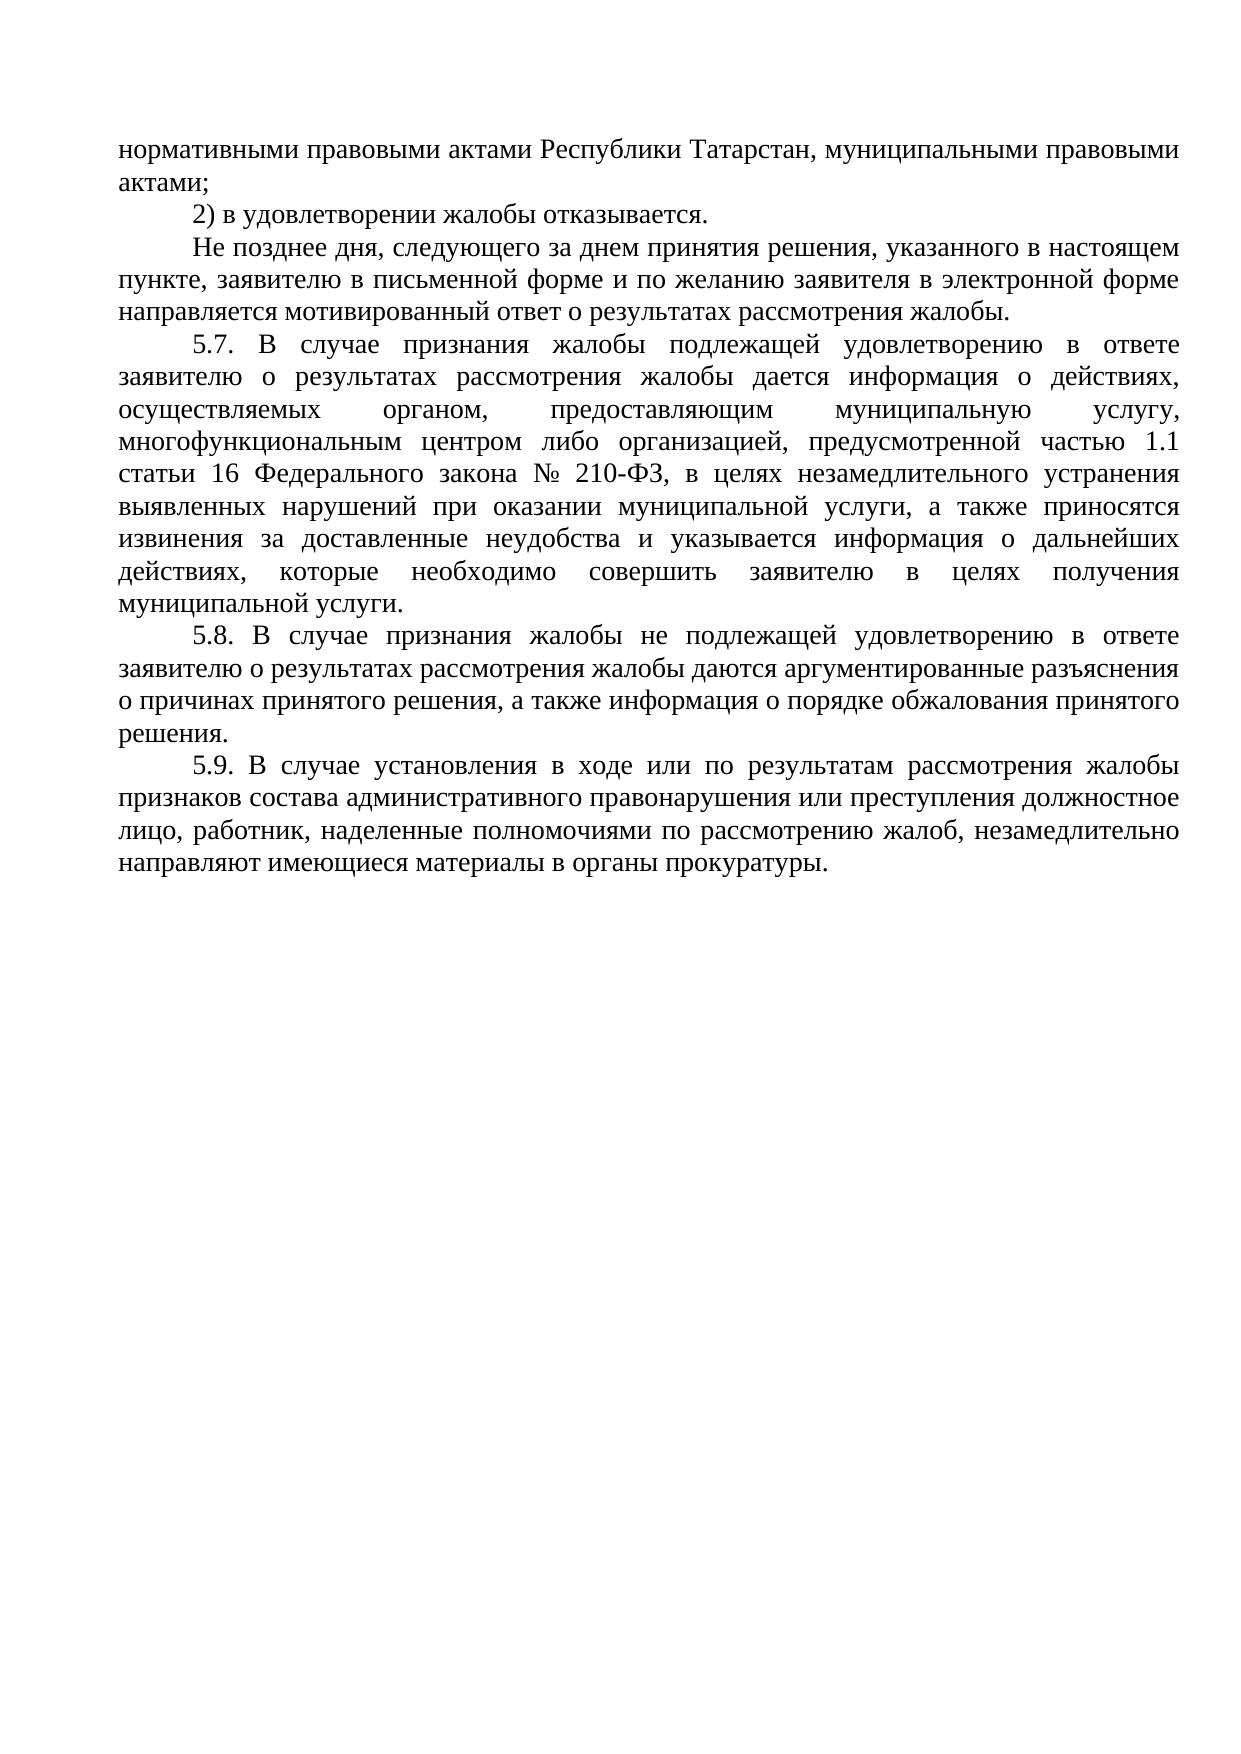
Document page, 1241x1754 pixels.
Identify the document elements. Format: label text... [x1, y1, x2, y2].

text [118, 132, 1181, 197]
text 5.8. В случае признания жалобы не подлежащей удовлетворению в ответе заявителю о результатах рассмотрения жалобы даются аргументированные разъяснения о причинах принятого решения, а также информация о порядке обжалования принятого решения. [118, 618, 1181, 748]
text Не позднее дня, следующего за днем принятия решения, указанного в настоящем пункте, заявителю в письменной форме и по желанию заявителя в электронной форме направляется мотивированный ответ о результатах рассмотрения жалобы. [118, 230, 1181, 327]
text 2) в удовлетворении жалобы отказывается. [118, 197, 1181, 230]
text 5.9. В случае установления в ходе или по результатам рассмотрения жалобы признаков состава административного правонарушения или преступления должностное лицо, работник, наделенные полномочиями по рассмотрению жалоб, незамедлительно направляют имеющиеся материалы в органы прокуратуры. [118, 748, 1181, 878]
text 5.7. В случае признания жалобы подлежащей удовлетворению в ответе заявителю о результатах рассмотрения жалобы дается информация о действиях, осуществляемых органом, предоставляющим муниципальную услугу, многофункциональным центром либо организацией, предусмотренной частью 1.1 статьи 16 Федерального закона № 210-ФЗ, в целях незамедлительного устранения выявленных нарушений при оказании муниципальной услуги, а также приносятся извинения за доставленные неудобства и указывается информация о дальнейших действиях, которые необходимо совершить заявителю в целях получения муниципальной услуги. [118, 327, 1181, 618]
